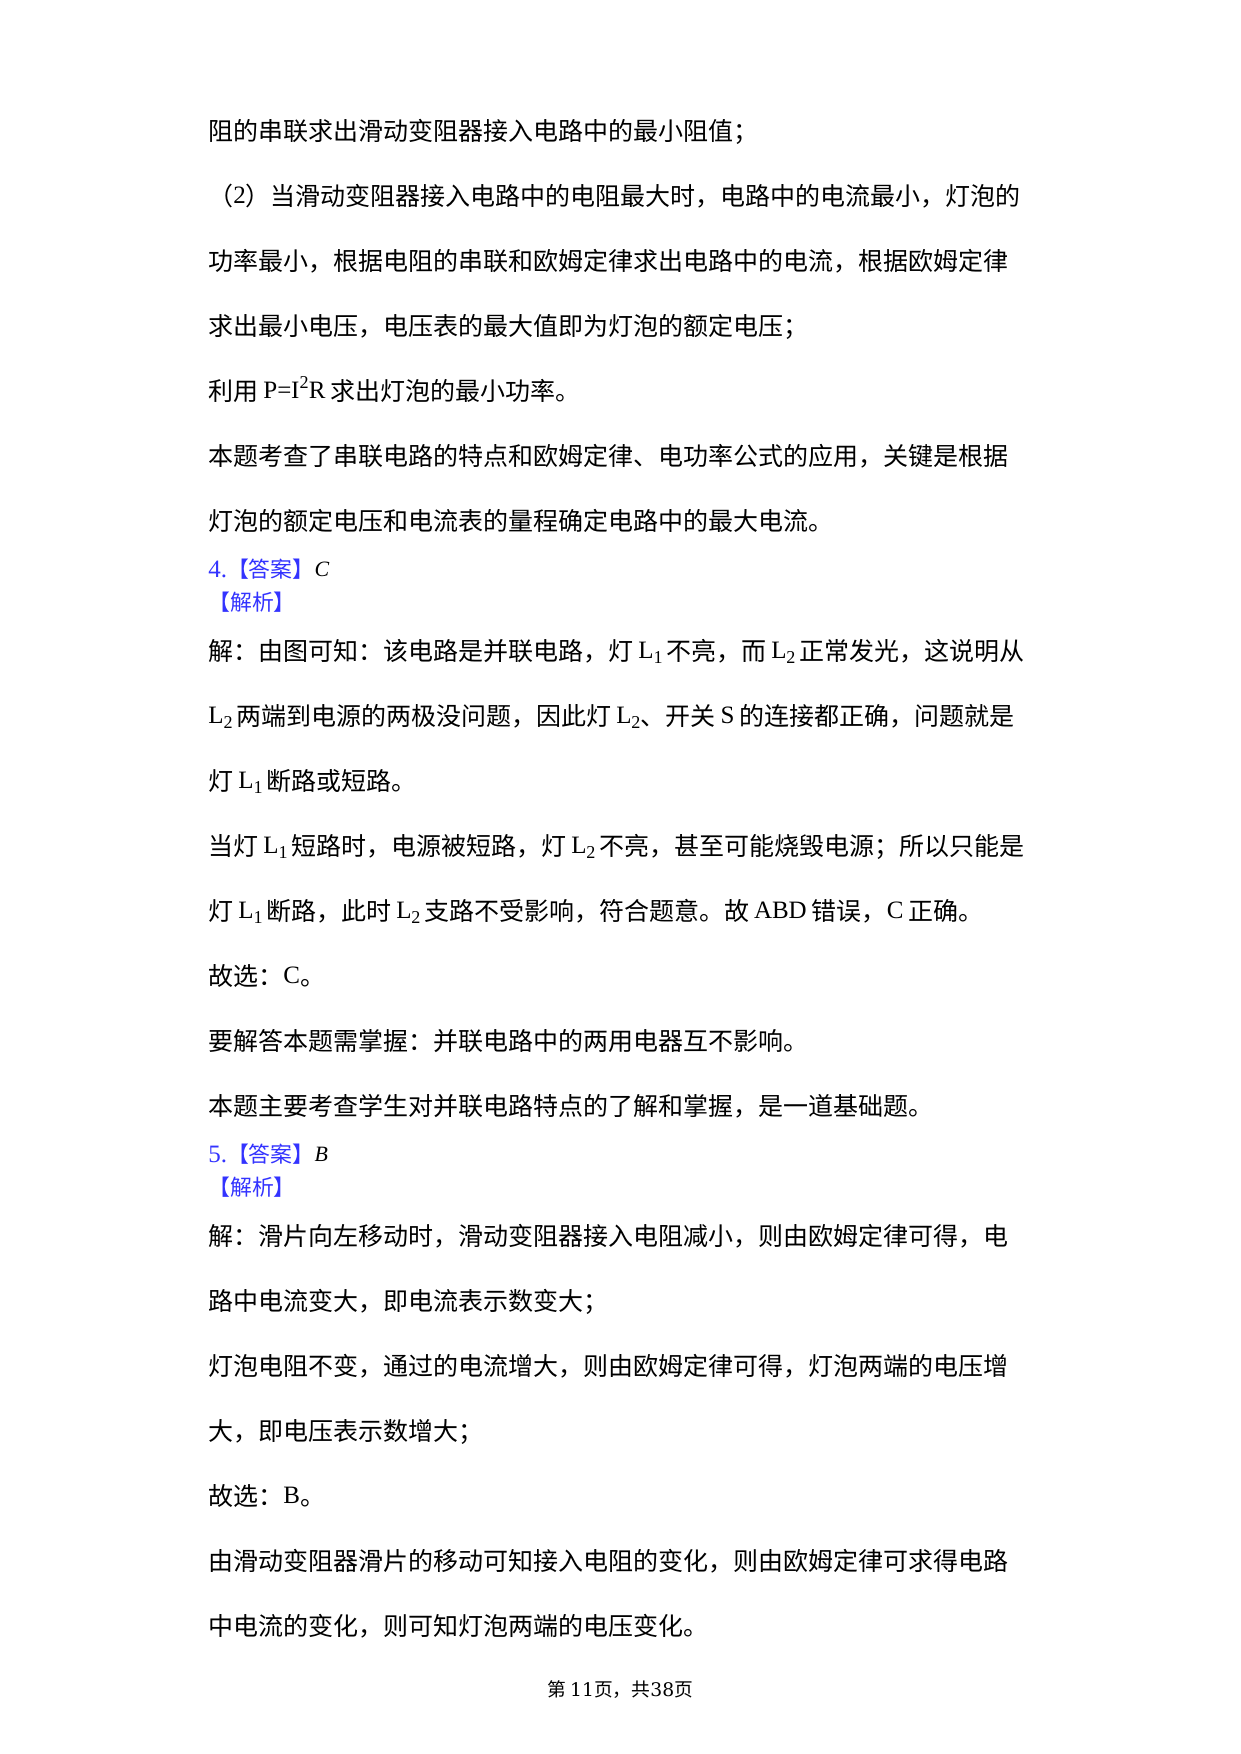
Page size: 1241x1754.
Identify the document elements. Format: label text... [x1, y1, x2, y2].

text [208, 1202, 1032, 1657]
text 5.【答案】B 【解析】 [208, 1137, 1032, 1202]
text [208, 97, 1032, 552]
text 解：由图可知：该电路是并联电路，灯L1不亮，而L2正常发光，这说明从L2两端到电源的两极没问题，因此灯L2、开关S的连接都正确，问题就是灯L1断路或短路。 当灯L1短路时，电源被短路，灯L2不亮，甚至可能烧毁电源；所以只能是灯L1断路，此时L2支路不受影响，符合题意。故ABD错误，C正确。 故选：C。 要解答本题需掌握：并联电路中的两用电器互不影响。 本题主要考查学生对并联电路特点的了解和掌握，是一道基础题。 [208, 617, 1032, 1137]
text 4.【答案】C 【解析】 [208, 552, 1032, 617]
